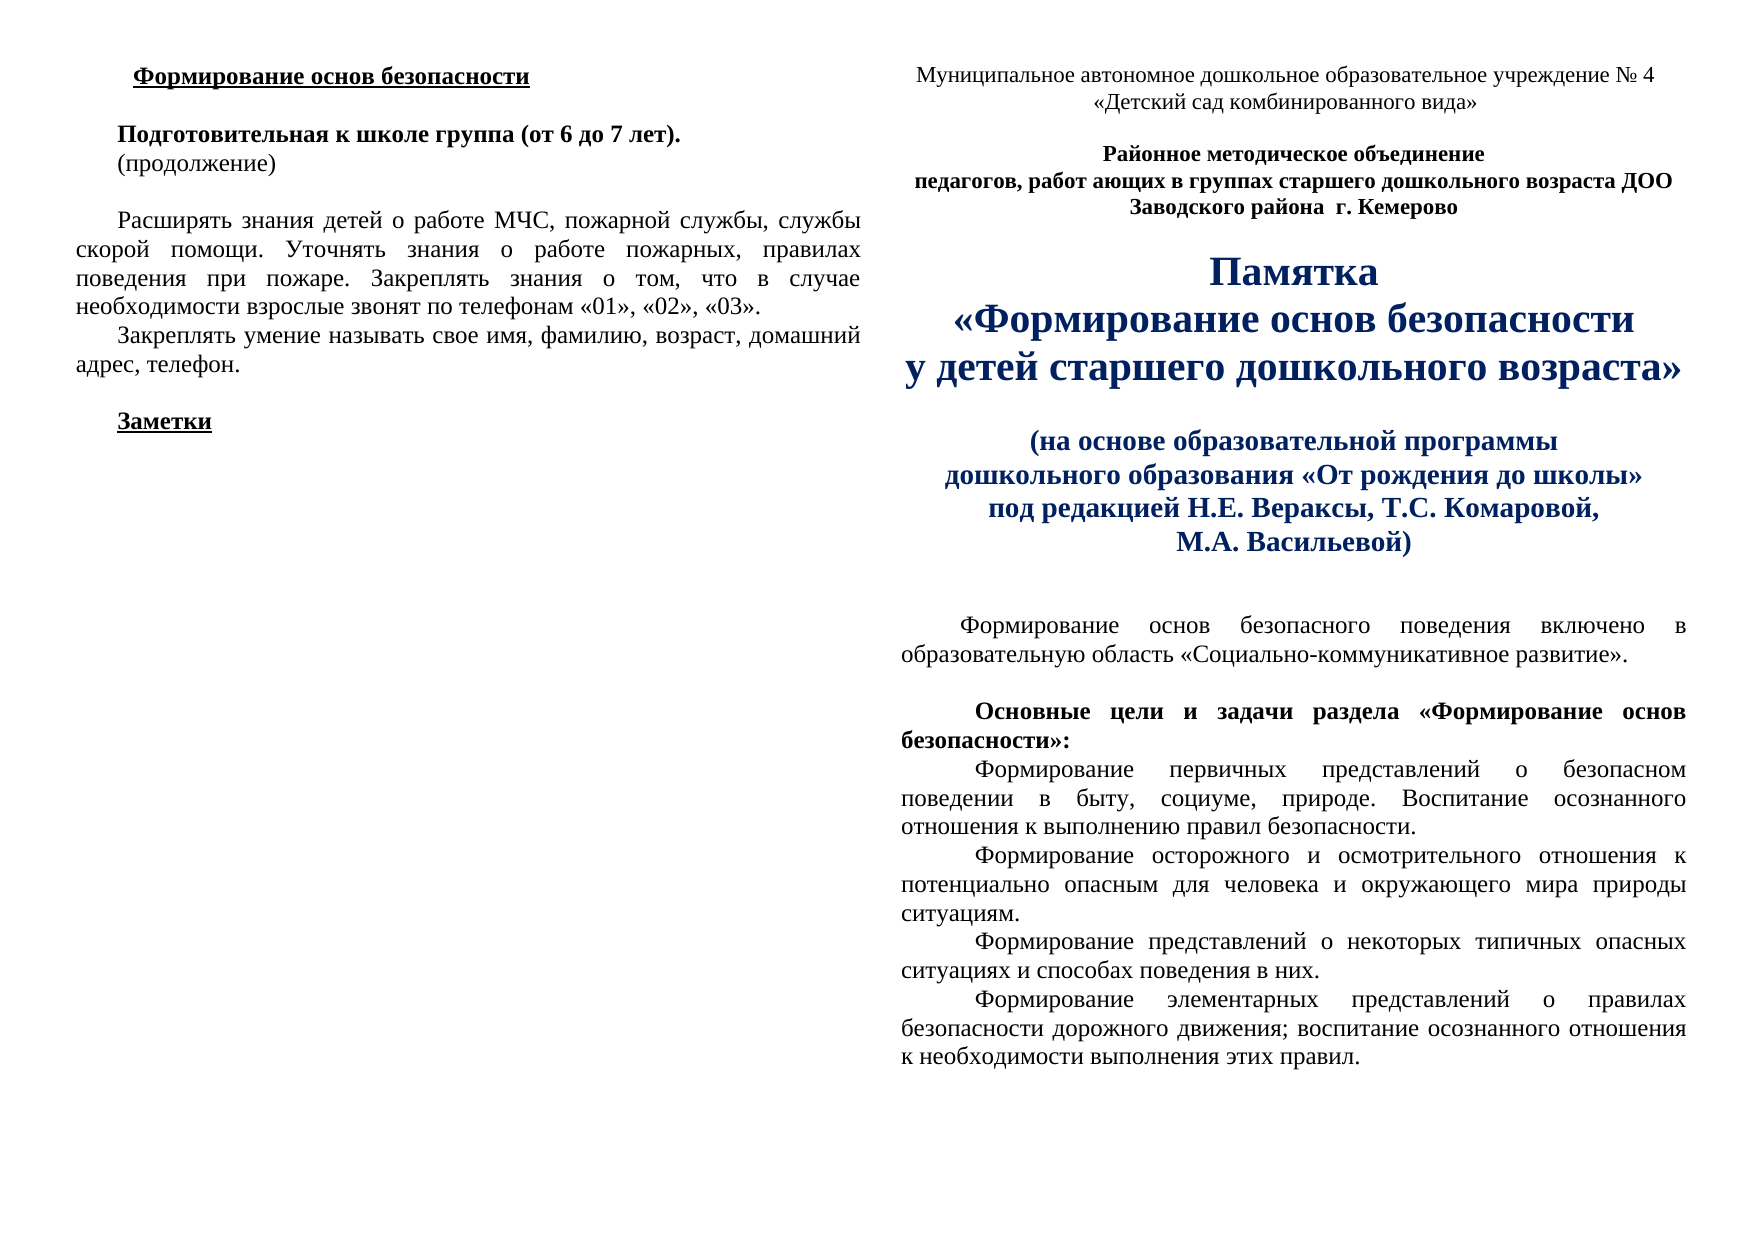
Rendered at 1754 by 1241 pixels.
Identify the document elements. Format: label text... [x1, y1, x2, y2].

table_header Муниципальное автономное дошкольное образовательное учреждение № 4 «Детский сад комбинированного вида» Районное методическое объединение педагогов, работ ающих в группах старшего дошкольного возраста ДОО Заводского района г. Кемерово Памятка «Формирование основ безопасности у детей старшего дошкольного возраста» (на основе образовательной программы дошкольного образования «От рождения до школы» под редакцией Н.Е. Вераксы, Т.С. Комаровой, М.А. Васильевой) Формирование основ безопасного поведения включено в образовательную область «Социально-коммуникативное развитие». Основные цели и задачи раздела «Формирование основ безопасности»: Формирование первичных представлений о безопасном поведении в быту, социуме, природе. Воспитание осознанного отношения к выполнению правил безопасности. Формирование осторожного и осмотрительного отношения к потенциально опасным для человека и окружающего мира природы ситуациям. Формирование представлений о некоторых типичных опасных ситуациях и способах поведения в них. Формирование элементарных представлений о правилах безопасности дорожного движения; воспитание осознанного отношения к необходимости выполнения этих правил. [873, 61, 1698, 1128]
table_header Формирование основ безопасности Подготовительная к школе группа (от 6 до 7 лет). (продолжение) Расширять знания детей о работе МЧС, пожарной службы, службы скорой помощи. Уточнять знания о работе пожарных, правилах поведения при пожаре. Закреплять знания о том, что в случае необходимости взрослые звонят по телефонам «01», «02», «03». Закреплять умение называть свое имя, фамилию, возраст, домашний адрес, телефон. Заметки [48, 61, 873, 1128]
